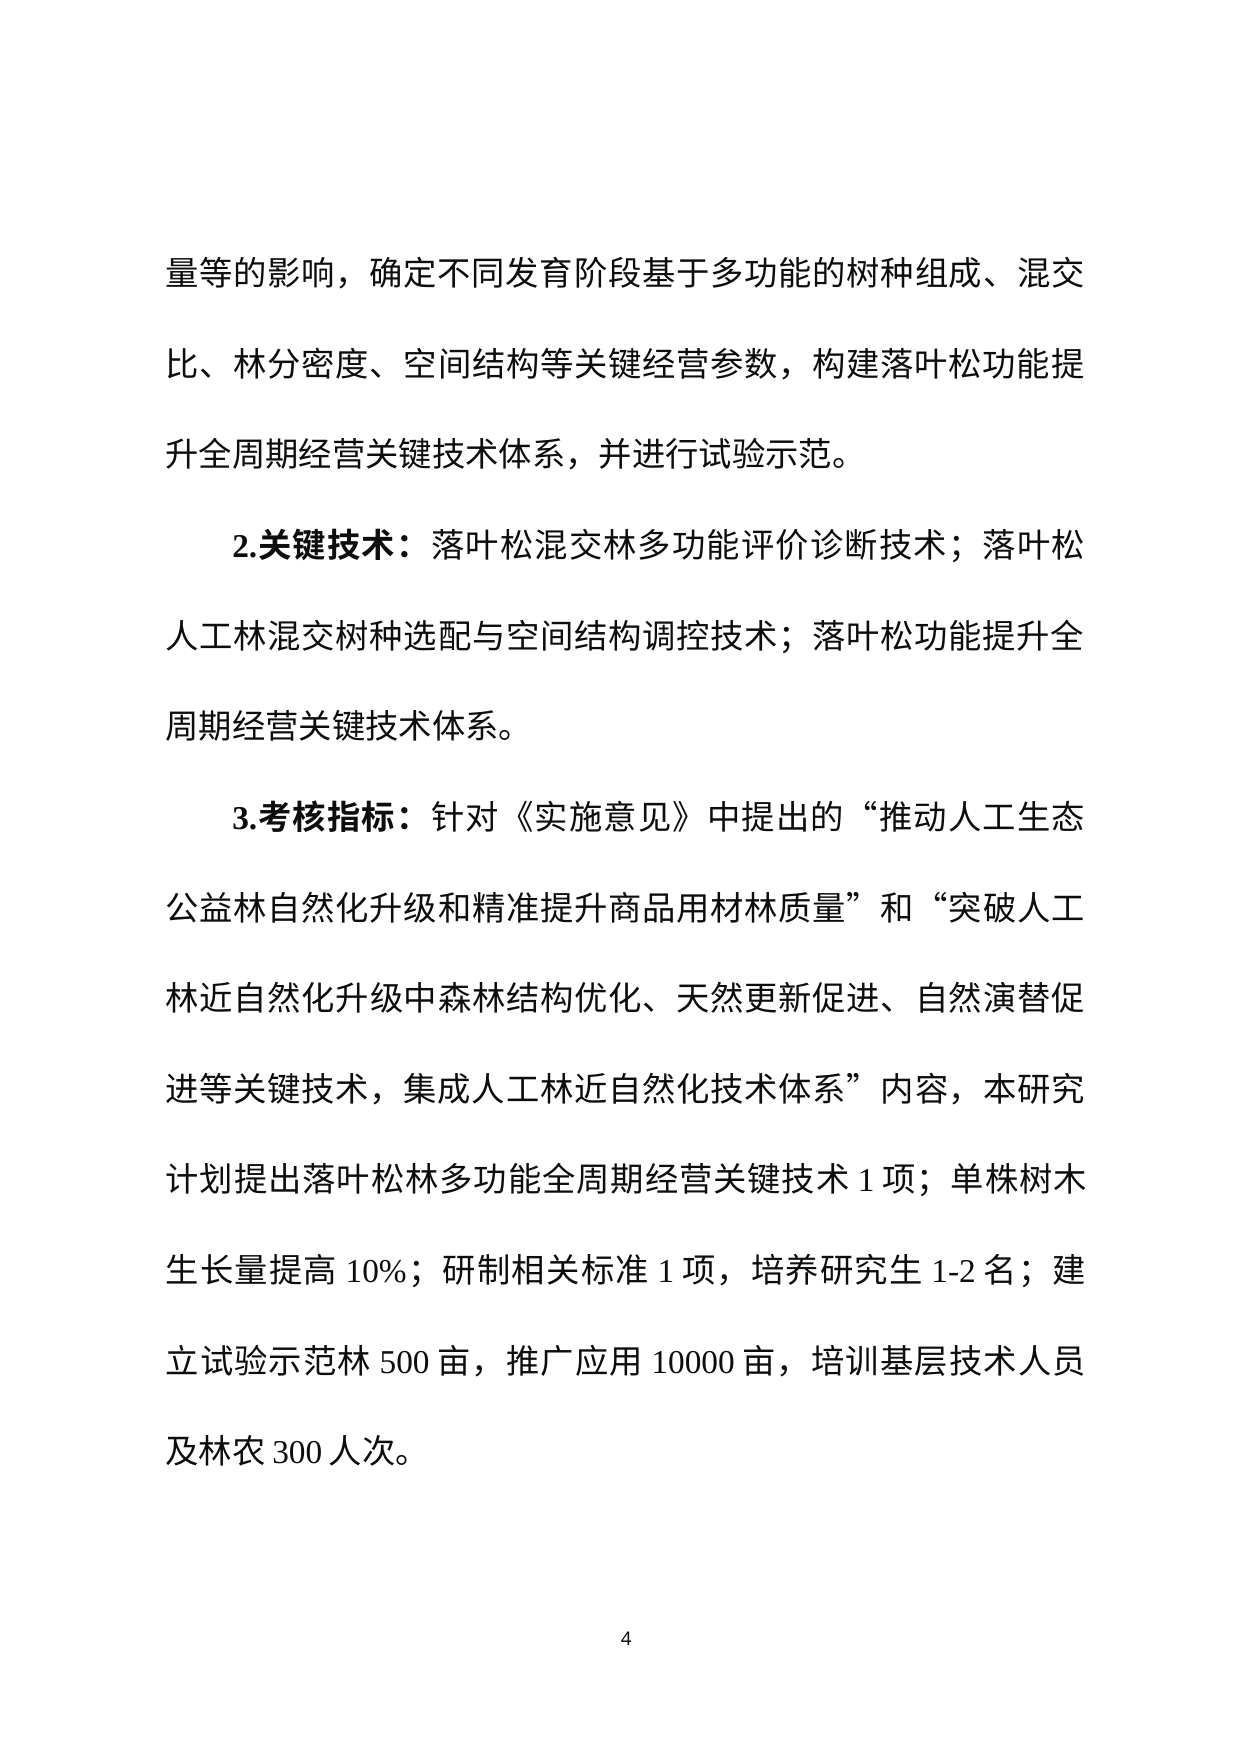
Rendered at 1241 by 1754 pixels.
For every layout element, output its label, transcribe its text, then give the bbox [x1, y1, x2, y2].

text 2.关键技术：落叶松混交林多功能评价诊断技术；落叶松人工林混交树种选配与空间结构调控技术；落叶松功能提升全周期经营关键技术体系。 [165, 498, 1087, 769]
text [165, 226, 1087, 498]
text 3.考核指标：针对《实施意见》中提出的“推动人工生态公益林自然化升级和精准提升商品用材林质量”和“突破人工林近自然化升级中森林结构优化、天然更新促进、自然演替促进等关键技术，集成人工林近自然化技术体系”内容，本研究计划提出落叶松林多功能全周期经营关键技术1项；单株树木生长量提高10%；研制相关标准1项，培养研究生1-2名；建立试验示范林500亩，推广应用10000亩，培训基层技术人员及林农300人次。 [165, 769, 1087, 1494]
